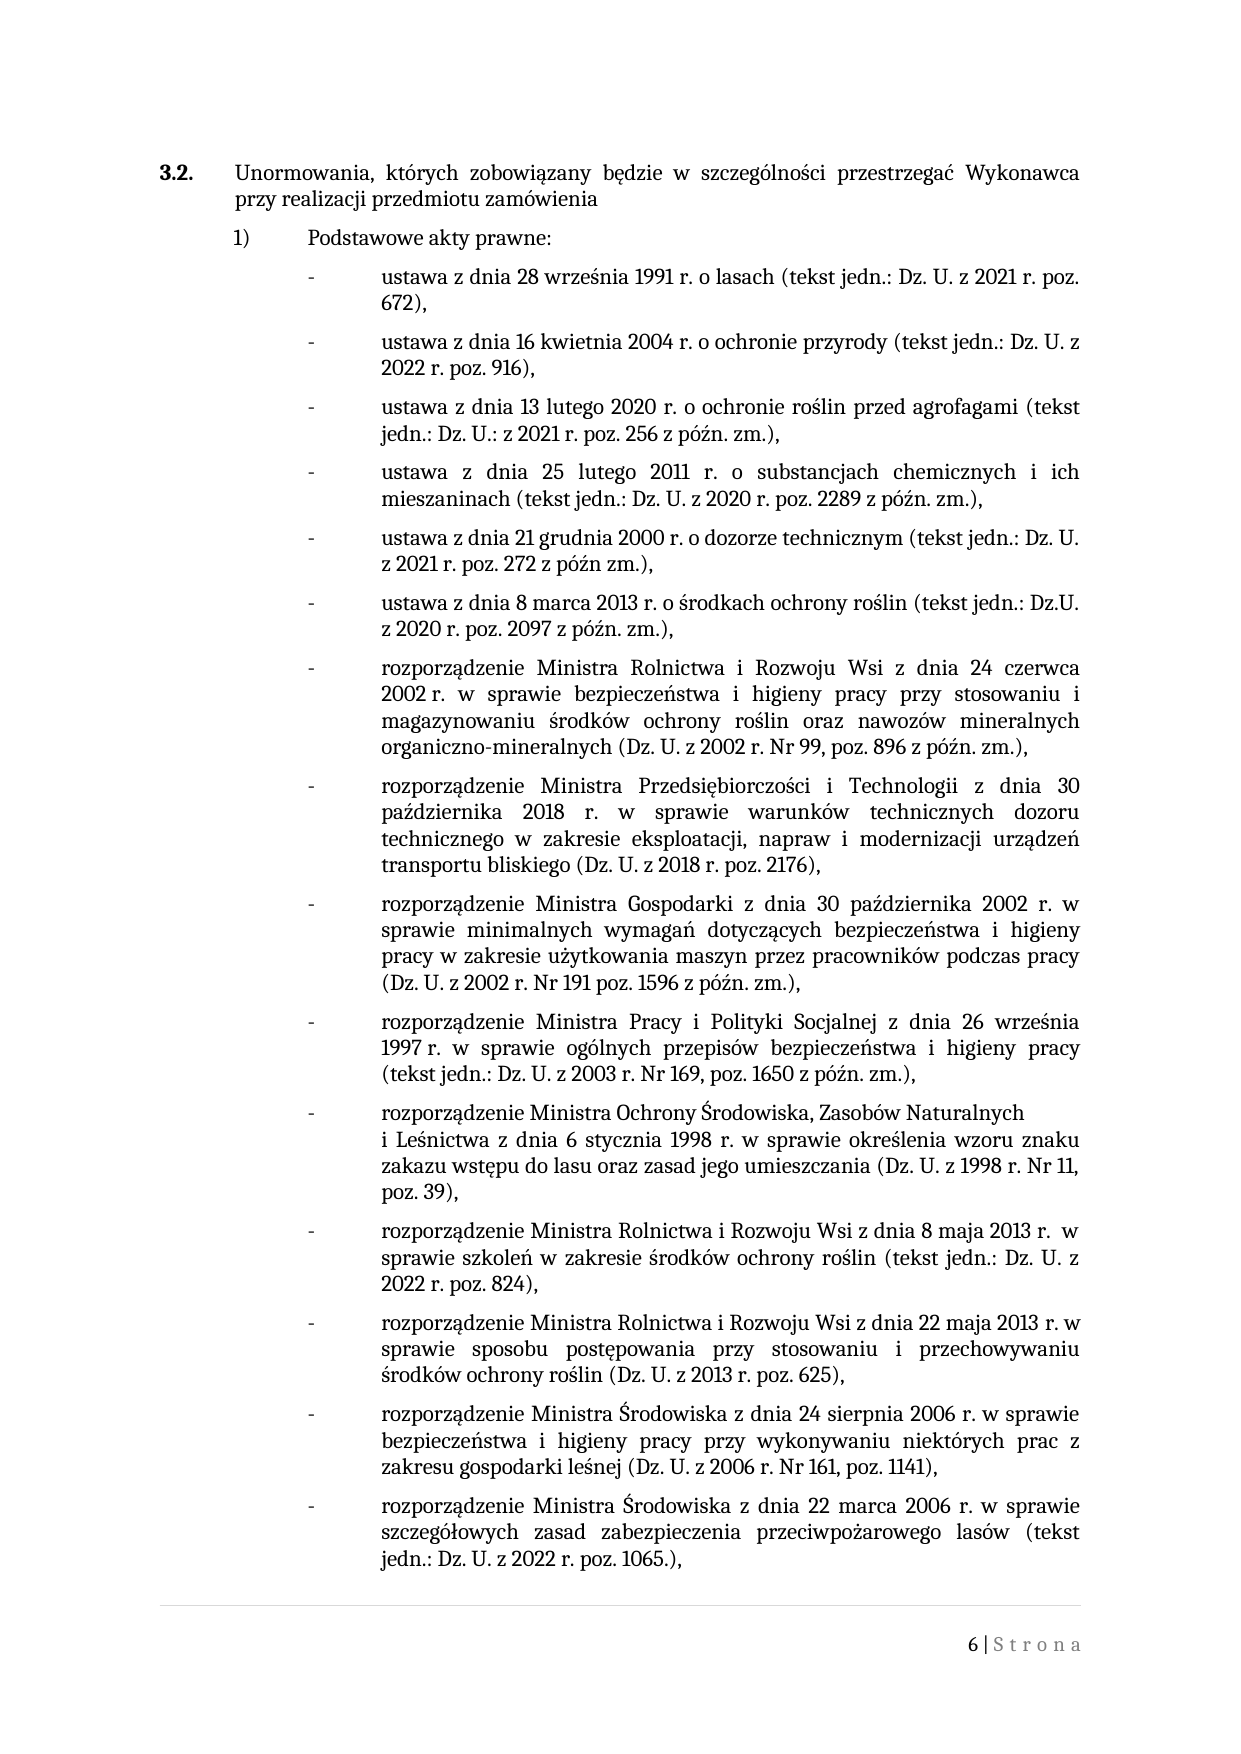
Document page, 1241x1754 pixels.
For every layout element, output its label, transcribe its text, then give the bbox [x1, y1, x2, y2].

text - rozporządzenie Ministra Gospodarki z dnia 30 października 2002 r. w sprawie minimalnych wymagań dotyczących bezpieczeństwa i higieny pracy w zakresie użytkowania maszyn przez pracowników podczas pracy (Dz. U. z 2002 r. Nr 191 poz. 1596 z późn. zm.), [307, 891, 1081, 996]
text - ustawa z dnia 8 marca 2013 r. o środkach ochrony roślin (tekst jedn.: Dz.U. z 2020 r. poz. 2097 z późn. zm.), [307, 589, 1081, 642]
text - rozporządzenie Ministra Przedsiębiorczości i Technologii z dnia 30 października 2018 r. w sprawie warunków technicznych dozoru technicznego w zakresie eksploatacji, napraw i modernizacji urządzeń transportu bliskiego (Dz. U. z 2018 r. poz. 2176), [307, 773, 1081, 878]
text - rozporządzenie Ministra Środowiska z dnia 24 sierpnia 2006 r. w sprawie bezpieczeństwa i higieny pracy przy wykonywaniu niektórych prac z zakresu gospodarki leśnej (Dz. U. z 2006 r. Nr 161, poz. 1141), [307, 1401, 1081, 1480]
text - ustawa z dnia 28 września 1991 r. o lasach (tekst jedn.: Dz. U. z 2021 r. poz. 672), [307, 263, 1081, 316]
text 1) Podstawowe akty prawne: [233, 225, 1081, 251]
text - rozporządzenie Ministra Rolnictwa i Rozwoju Wsi z dnia 8 maja 2013 r. w sprawie szkoleń w zakresie środków ochrony roślin (tekst jedn.: Dz. U. z 2022 r. poz. 824), [307, 1218, 1081, 1297]
text - ustawa z dnia 13 lutego 2020 r. o ochronie roślin przed agrofagami (tekst jedn.: Dz. U.: z 2021 r. poz. 256 z późn. zm.), [307, 394, 1081, 447]
text - ustawa z dnia 25 lutego 2011 r. o substancjach chemicznych i ich mieszaninach (tekst jedn.: Dz. U. z 2020 r. poz. 2289 z późn. zm.), [307, 459, 1081, 512]
text - rozporządzenie Ministra Rolnictwa i Rozwoju Wsi z dnia 22 maja 2013 r. w sprawie sposobu postępowania przy stosowaniu i przechowywaniu środków ochrony roślin (Dz. U. z 2013 r. poz. 625), [307, 1309, 1081, 1389]
text - rozporządzenie Ministra Ochrony Środowiska, Zasobów Naturalnych i Leśnictwa z dnia 6 stycznia 1998 r. w sprawie określenia wzoru znaku zakazu wstępu do lasu oraz zasad jego umieszczania (Dz. U. z 1998 r. Nr 11, poz. 39), [307, 1100, 1081, 1206]
text - rozporządzenie Ministra Środowiska z dnia 22 marca 2006 r. w sprawie szczegółowych zasad zabezpieczenia przeciwpożarowego lasów (tekst jedn.: Dz. U. z 2022 r. poz. 1065.), [307, 1493, 1081, 1572]
text - rozporządzenie Ministra Rolnictwa i Rozwoju Wsi z dnia 24 czerwca 2002 r. w sprawie bezpieczeństwa i higieny pracy przy stosowaniu i magazynowaniu środków ochrony roślin oraz nawozów mineralnych organiczno-mineralnych (Dz. U. z 2002 r. Nr 99, poz. 896 z późn. zm.), [307, 655, 1081, 760]
text - ustawa z dnia 16 kwietnia 2004 r. o ochronie przyrody (tekst jedn.: Dz. U. z 2022 r. poz. 916), [307, 329, 1081, 381]
text - rozporządzenie Ministra Pracy i Polityki Socjalnej z dnia 26 września 1997 r. w sprawie ogólnych przepisów bezpieczeństwa i higieny pracy (tekst jedn.: Dz. U. z 2003 r. Nr 169, poz. 1650 z późn. zm.), [307, 1008, 1081, 1088]
text - ustawa z dnia 21 grudnia 2000 r. o dozorze technicznym (tekst jedn.: Dz. U. z 2021 r. poz. 272 z późn zm.), [307, 524, 1081, 577]
list Unormowania, których zobowiązany będzie w szczególności przestrzegać Wykonawca przy realizacji przedmiotu zamówienia [159, 159, 1081, 212]
